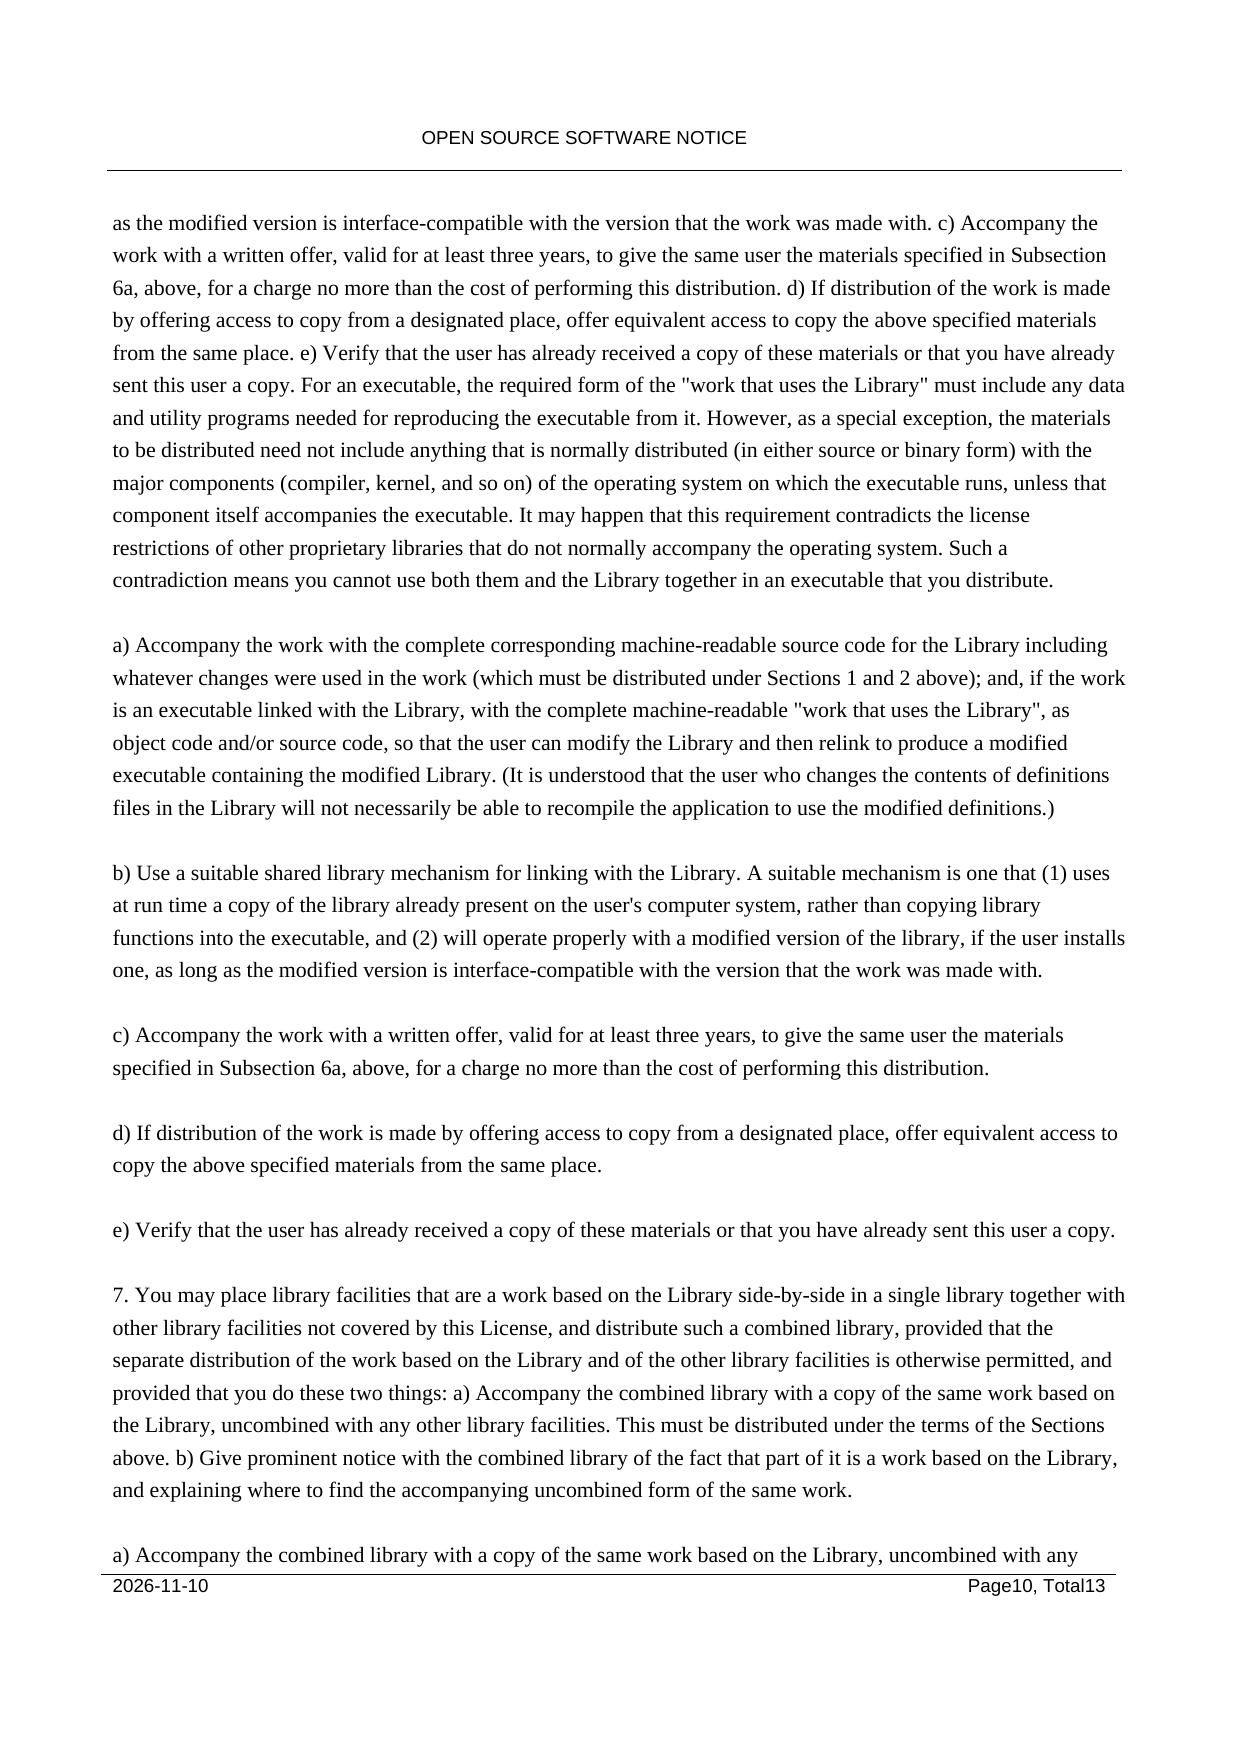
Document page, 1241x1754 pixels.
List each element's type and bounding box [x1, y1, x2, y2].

text [112, 206, 1128, 1571]
